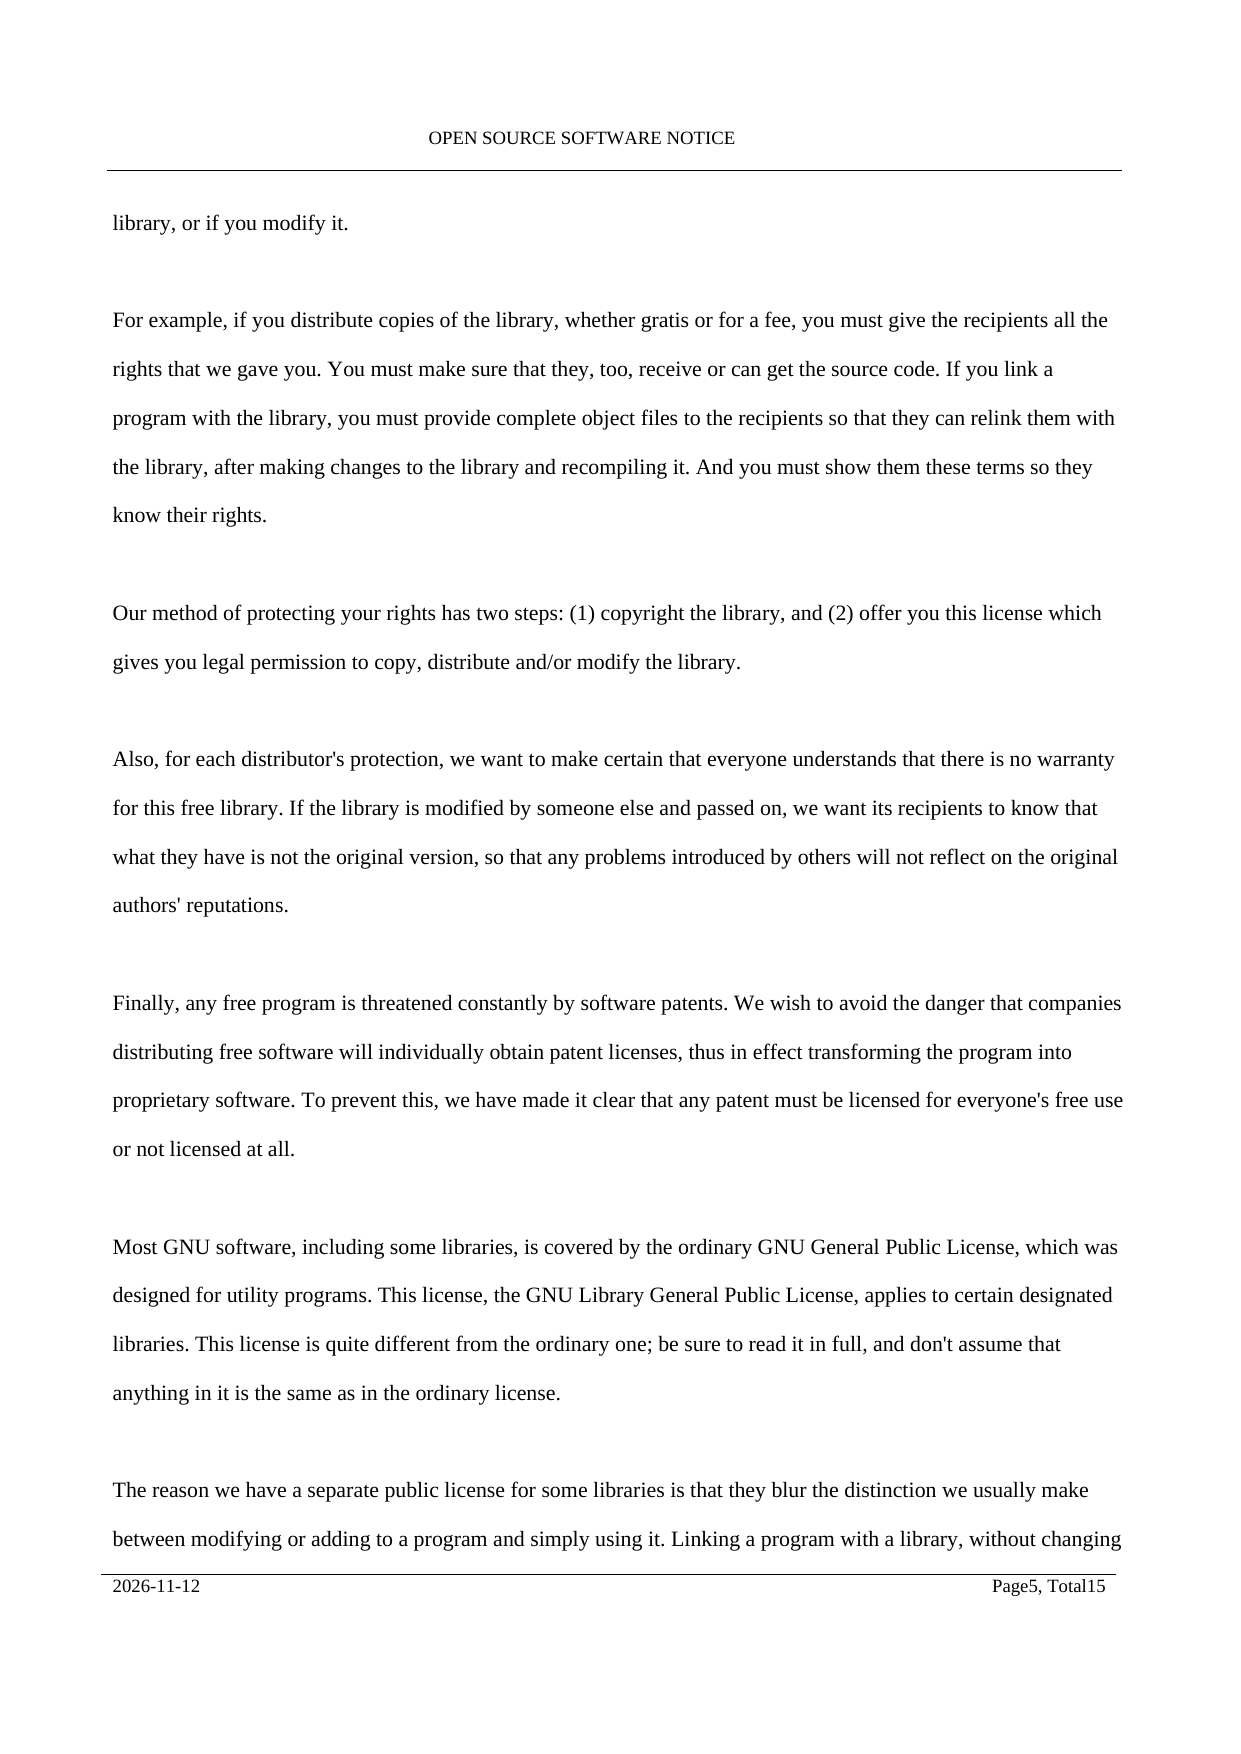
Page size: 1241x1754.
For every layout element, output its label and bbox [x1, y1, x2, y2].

text [112, 206, 1128, 1555]
